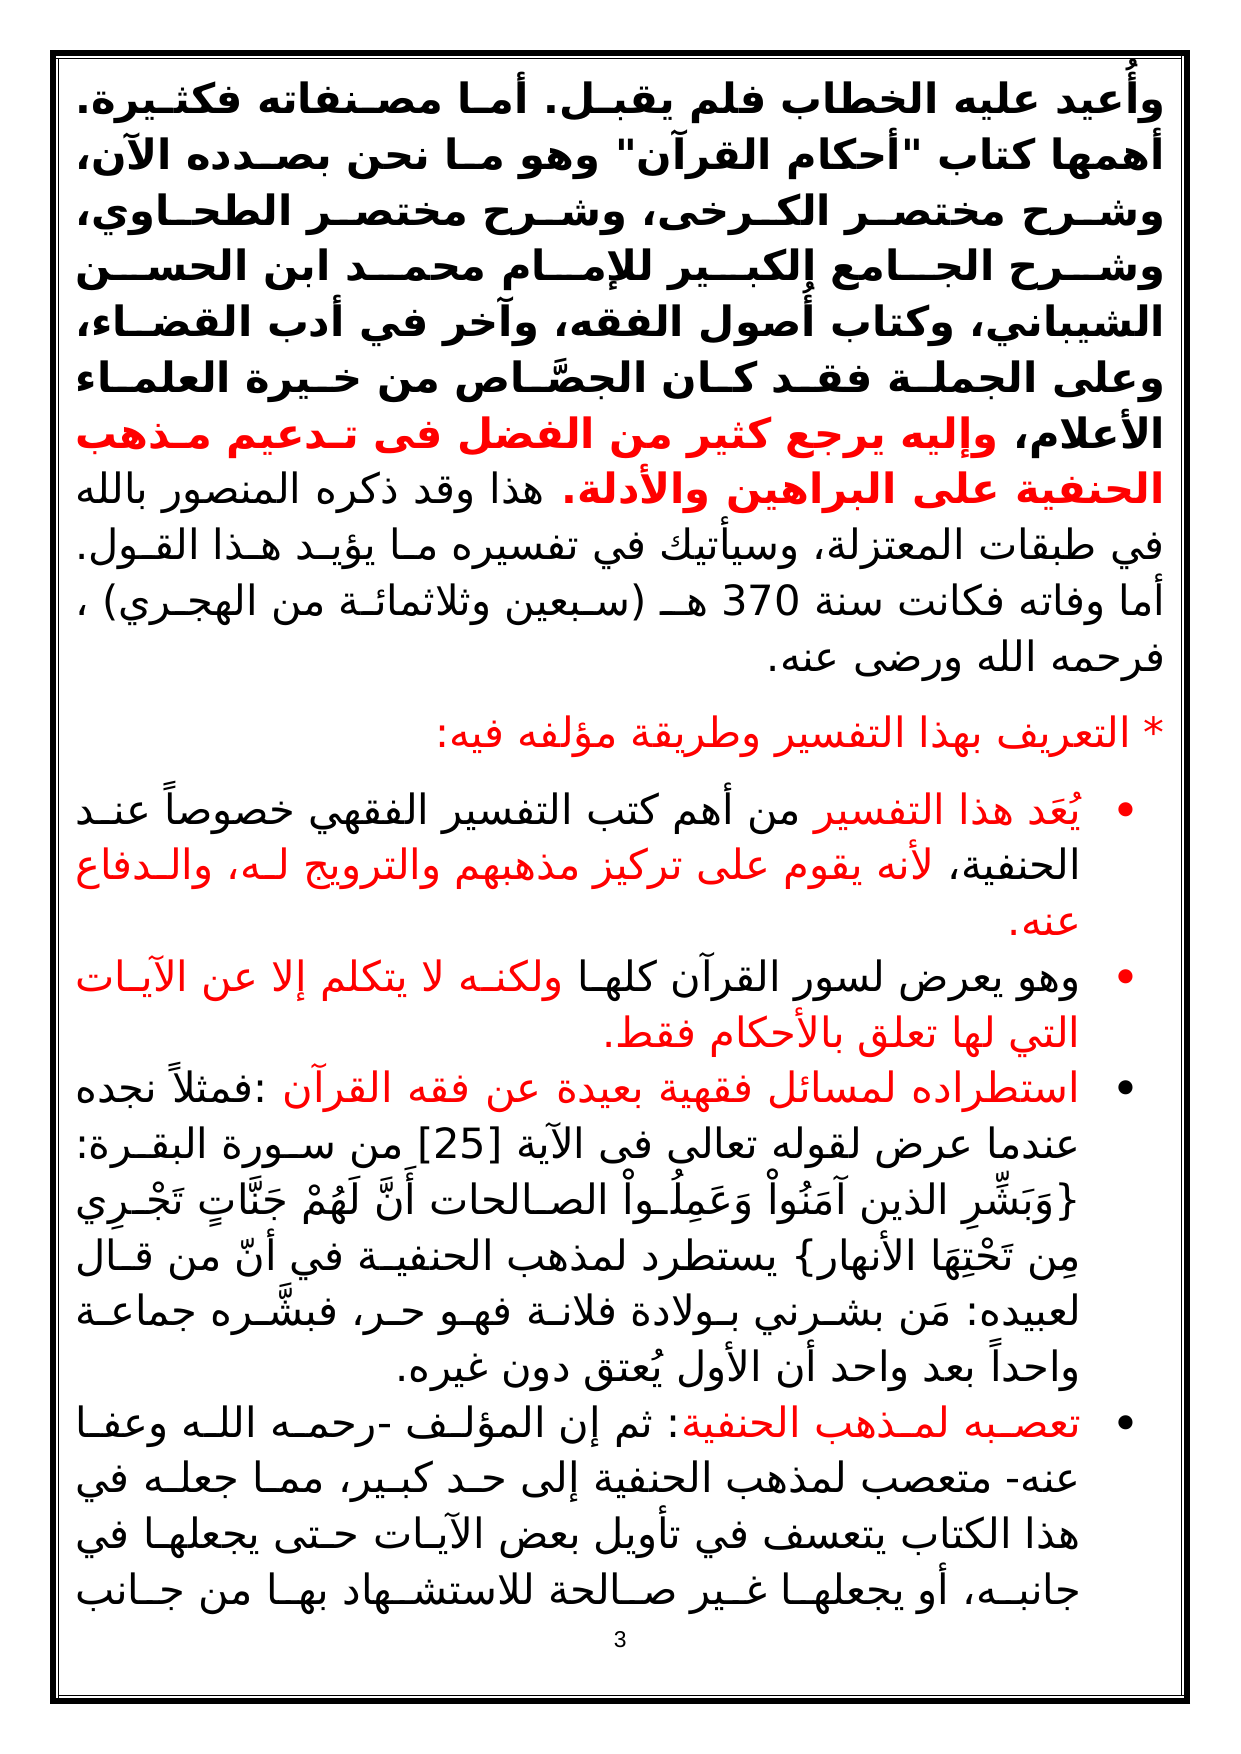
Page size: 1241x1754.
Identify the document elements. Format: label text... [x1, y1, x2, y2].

list يُعَد هذا التفسير من أهم كتب التفسير الفقهي خصوصاً عند الحنفية، لأنه يقوم على تركيز مذهبهم والترويج له، والدفاع عنه. [75, 785, 1118, 945]
text * التعريف بهذا التفسير وطريقة مؤلفه فيه: [75, 709, 1165, 757]
list استطراده لمسائل فقهية بعيدة عن فقه القرآن :فمثلاً نجده عندما عرض لقوله تعالى فى الآية [25] من سورة البقرة: {وَبَشِّرِ الذين آمَنُواْ وَعَمِلُواْ الصالحات أَنَّ لَهُمْ جَنَّاتٍ تَجْرِي مِن تَحْتِهَا الأنهار} يستطرد لمذهب الحنفية في أنّ من قال لعبيده: مَن بشرني بولادة فلانة فهو حر، فبشَّره جماعة واحداً بعد واحد أن الأول يُعتق دون غيره. [75, 1064, 1118, 1391]
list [75, 1398, 1118, 1614]
list وهو يعرض لسور القرآن كلها ولكنه لا يتكلم إلا عن الآيات التي لها تعلق بالأحكام فقط. [75, 953, 1118, 1057]
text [75, 75, 1165, 681]
